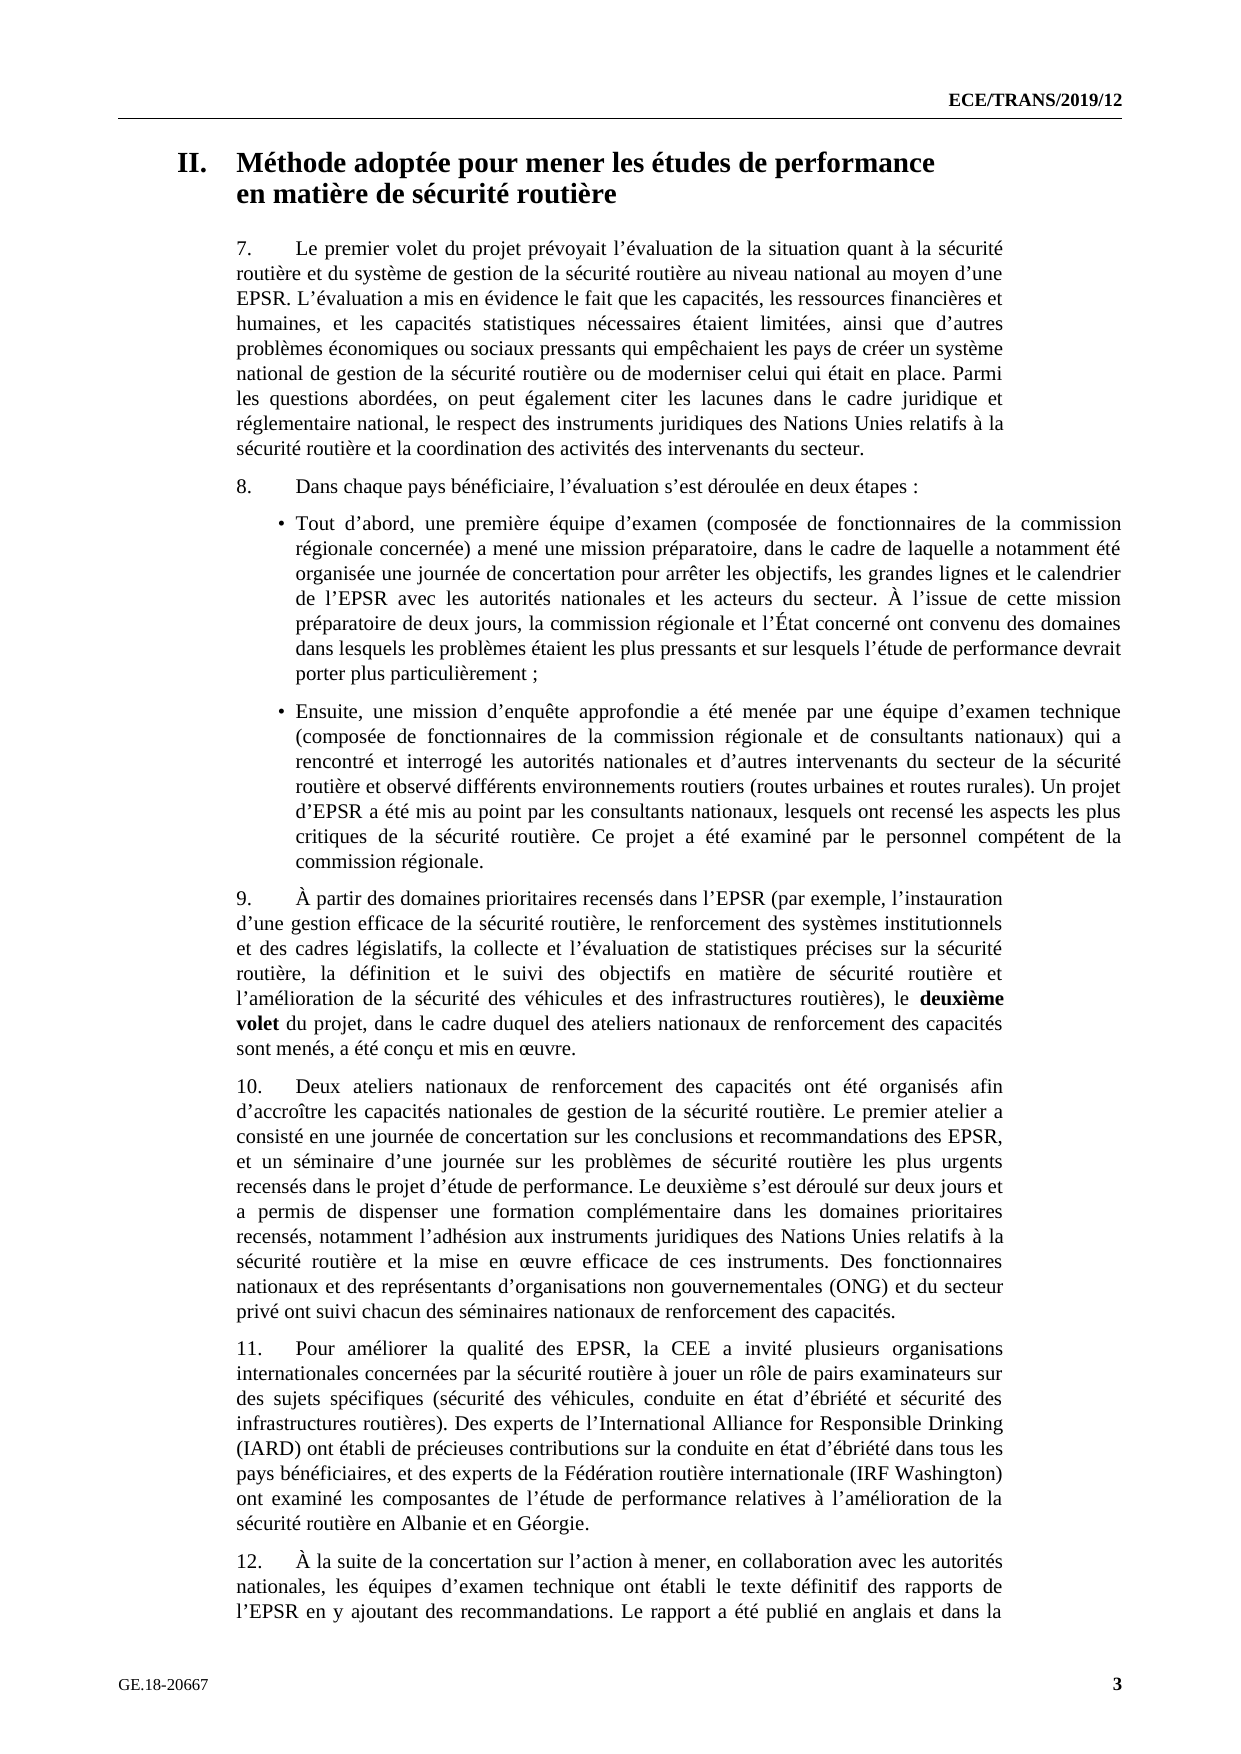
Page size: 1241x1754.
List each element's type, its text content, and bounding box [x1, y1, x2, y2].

text 8. Dans chaque pays bénéficiaire, l’évaluation s’est déroulée en deux étapes : [236, 473, 1004, 498]
text 10. Deux ateliers nationaux de renforcement des capacités ont été organisés afin d’accroître les capacités nationales de gestion de la sécurité routière. Le premier atelier a consisté en une journée de concertation sur les conclusions et recommandations des EPSR, et un séminaire d’une journée sur les problèmes de sécurité routière les plus urgents recensés dans le projet d’étude de performance. Le deuxième s’est déroulé sur deux jours et a permis de dispenser une formation complémentaire dans les domaines prioritaires recensés, notamment l’adhésion aux instruments juridiques des Nations Unies relatifs à la sécurité routière et la mise en œuvre efficace de ces instruments. Des fonctionnaires nationaux et des représentants d’organisations non gouvernementales (ONG) et du secteur privé ont suivi chacun des séminaires nationaux de renforcement des capacités. [236, 1073, 1004, 1323]
text Ensuite, une mission d’enquête approfondie a été menée par une équipe d’examen technique (composée de fonctionnaires de la commission régionale et de consultants nationaux) qui a rencontré et interrogé les autorités nationales et d’autres intervenants du secteur de la sécurité routière et observé différents environnements routiers (routes urbaines et routes rurales). Un projet d’EPSR a été mis au point par les consultants nationaux, lesquels ont recensé les aspects les plus critiques de la sécurité routière. Ce projet a été examiné par le personnel compétent de la commission régionale. [278, 698, 1122, 873]
text 9. À partir des domaines prioritaires recensés dans l’EPSR (par exemple, l’instauration d’une gestion efficace de la sécurité routière, le renforcement des systèmes institutionnels et des cadres législatifs, la collecte et l’évaluation de statistiques précises sur la sécurité routière, la définition et le suivi des objectifs en matière de sécurité routière et l’amélioration de la sécurité des véhicules et des infrastructures routières), le deuxième volet du projet, dans le cadre duquel des ateliers nationaux de renforcement des capacités sont menés, a été conçu et mis en œuvre. [236, 885, 1004, 1060]
text 11. Pour améliorer la qualité des EPSR, la CEE a invité plusieurs organisations internationales concernées par la sécurité routière à jouer un rôle de pairs examinateurs sur des sujets spécifiques (sécurité des véhicules, conduite en état d’ébriété et sécurité des infrastructures routières). Des experts de l’International Alliance for Responsible Drinking (IARD) ont établi de précieuses contributions sur la conduite en état d’ébriété dans tous les pays bénéficiaires, et des experts de la Fédération routière internationale (IRF Washington) ont examiné les composantes de l’étude de performance relatives à l’amélioration de la sécurité routière en Albanie et en Géorgie. [236, 1335, 1004, 1535]
text II. Méthode adoptée pour mener les études de performance en matière de sécurité routière [118, 148, 1004, 210]
text 7. Le premier volet du projet prévoyait l’évaluation de la situation quant à la sécurité routière et du système de gestion de la sécurité routière au niveau national au moyen d’une EPSR. L’évaluation a mis en évidence le fait que les capacités, les ressources financières et humaines, et les capacités statistiques nécessaires étaient limitées, ainsi que d’autres problèmes économiques ou sociaux pressants qui empêchaient les pays de créer un système national de gestion de la sécurité routière ou de moderniser celui qui était en place. Parmi les questions abordées, on peut également citer les lacunes dans le cadre juridique et réglementaire national, le respect des instruments juridiques des Nations Unies relatifs à la sécurité routière et la coordination des activités des intervenants du secteur. [236, 235, 1004, 460]
text Tout d’abord, une première équipe d’examen (composée de fonctionnaires de la commission régionale concernée) a mené une mission préparatoire, dans le cadre de laquelle a notamment été organisée une journée de concertation pour arrêter les objectifs, les grandes lignes et le calendrier de l’EPSR avec les autorités nationales et les acteurs du secteur. À l’issue de cette mission préparatoire de deux jours, la commission régionale et l’État concerné ont convenu des domaines dans lesquels les problèmes étaient les plus pressants et sur lesquels l’étude de performance devrait porter plus particulièrement ; [278, 510, 1122, 685]
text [236, 1548, 1004, 1623]
